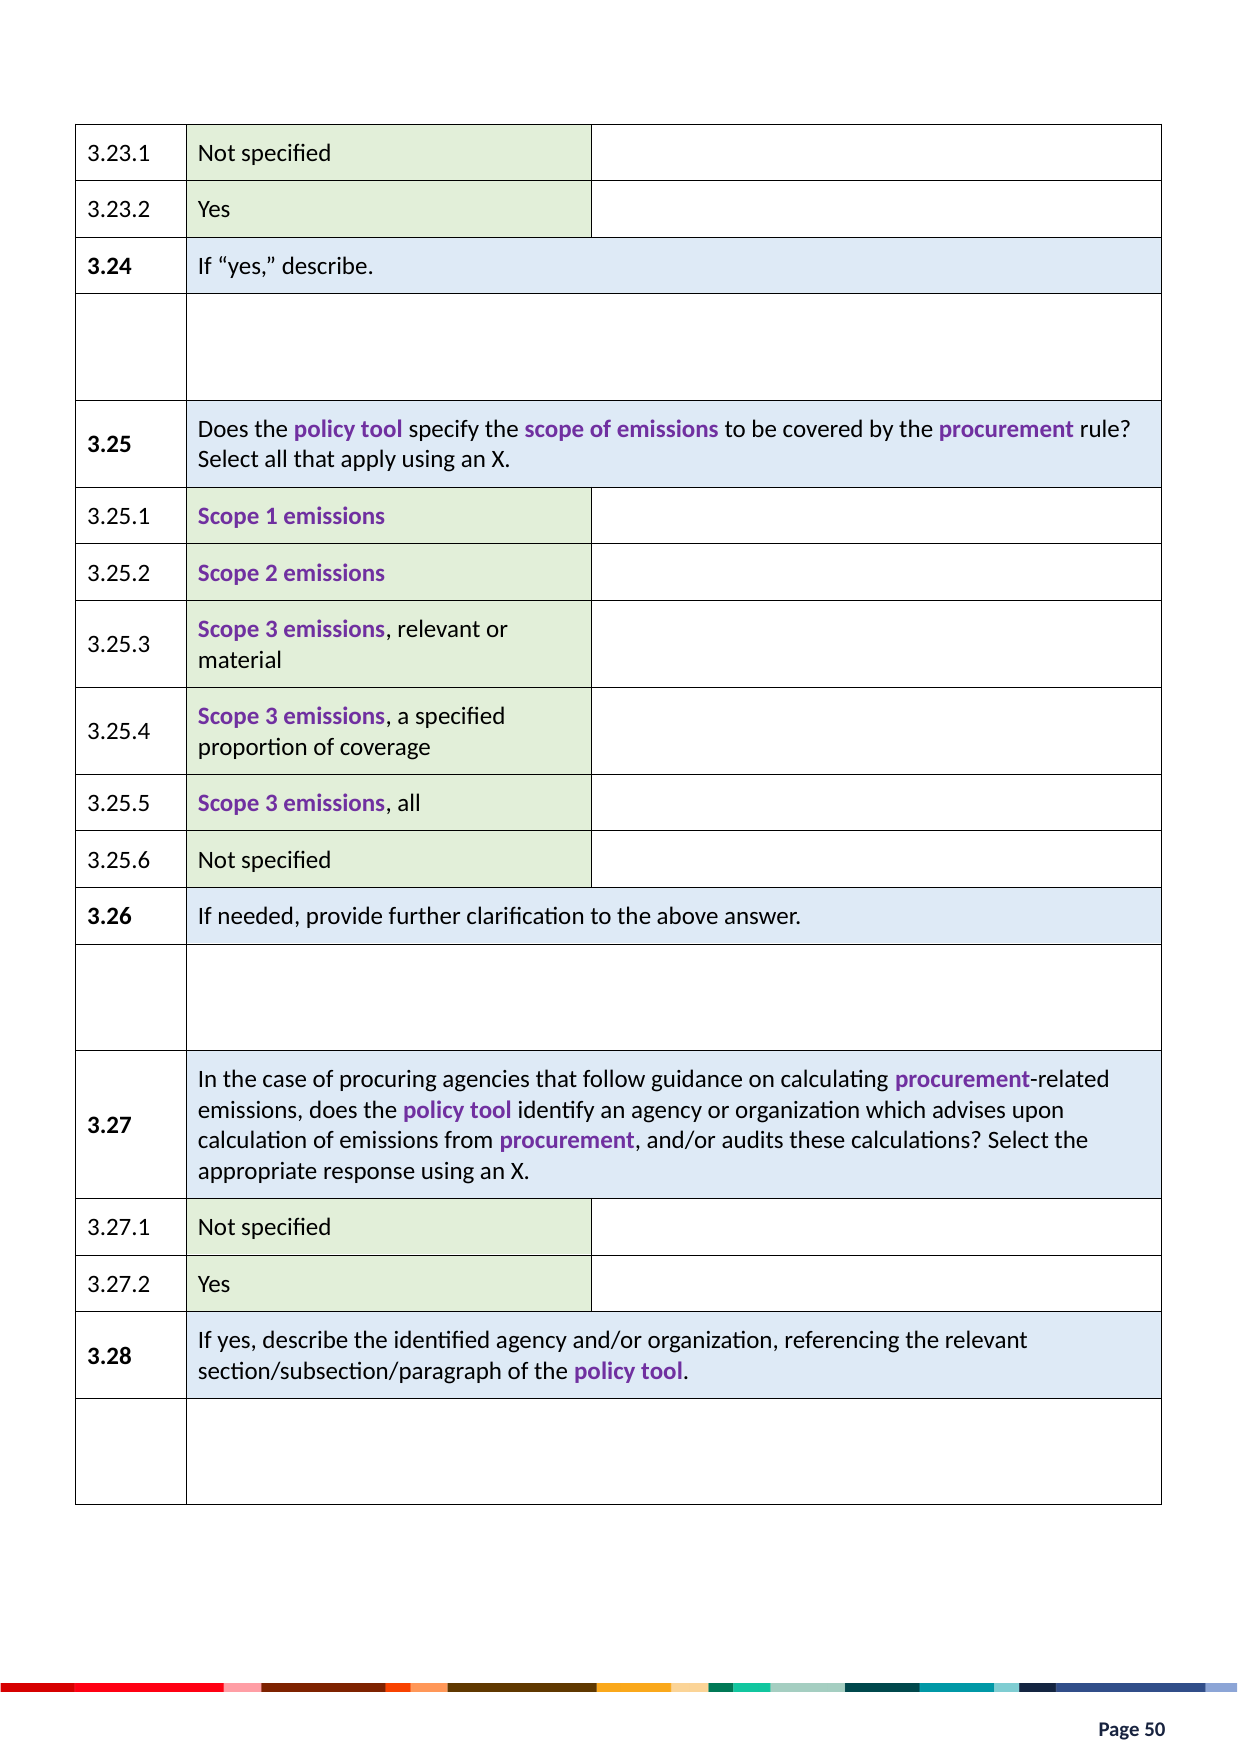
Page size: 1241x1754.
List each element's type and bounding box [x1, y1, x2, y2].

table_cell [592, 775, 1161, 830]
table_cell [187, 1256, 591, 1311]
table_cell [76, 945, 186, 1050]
picture [0, 1683, 1236, 1692]
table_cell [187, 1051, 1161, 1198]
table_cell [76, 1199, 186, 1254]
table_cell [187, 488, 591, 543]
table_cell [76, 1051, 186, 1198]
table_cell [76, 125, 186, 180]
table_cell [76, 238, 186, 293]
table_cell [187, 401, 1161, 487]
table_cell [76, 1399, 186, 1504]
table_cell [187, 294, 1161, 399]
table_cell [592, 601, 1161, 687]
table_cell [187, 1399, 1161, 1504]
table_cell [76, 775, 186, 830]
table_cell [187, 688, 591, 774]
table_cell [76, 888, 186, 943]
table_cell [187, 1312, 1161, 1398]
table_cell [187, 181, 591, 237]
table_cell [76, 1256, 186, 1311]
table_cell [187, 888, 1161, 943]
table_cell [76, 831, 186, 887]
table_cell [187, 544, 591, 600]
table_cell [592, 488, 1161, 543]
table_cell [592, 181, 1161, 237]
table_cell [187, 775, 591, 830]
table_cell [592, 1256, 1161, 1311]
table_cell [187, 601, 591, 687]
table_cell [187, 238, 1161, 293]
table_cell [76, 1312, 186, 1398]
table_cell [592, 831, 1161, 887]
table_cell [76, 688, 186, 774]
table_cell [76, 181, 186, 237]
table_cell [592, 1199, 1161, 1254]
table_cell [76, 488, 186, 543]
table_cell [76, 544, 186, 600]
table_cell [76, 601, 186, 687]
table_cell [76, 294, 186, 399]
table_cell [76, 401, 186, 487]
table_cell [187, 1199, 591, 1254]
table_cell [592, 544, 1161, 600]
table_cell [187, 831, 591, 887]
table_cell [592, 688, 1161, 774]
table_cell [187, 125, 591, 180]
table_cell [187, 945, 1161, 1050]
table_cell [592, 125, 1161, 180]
